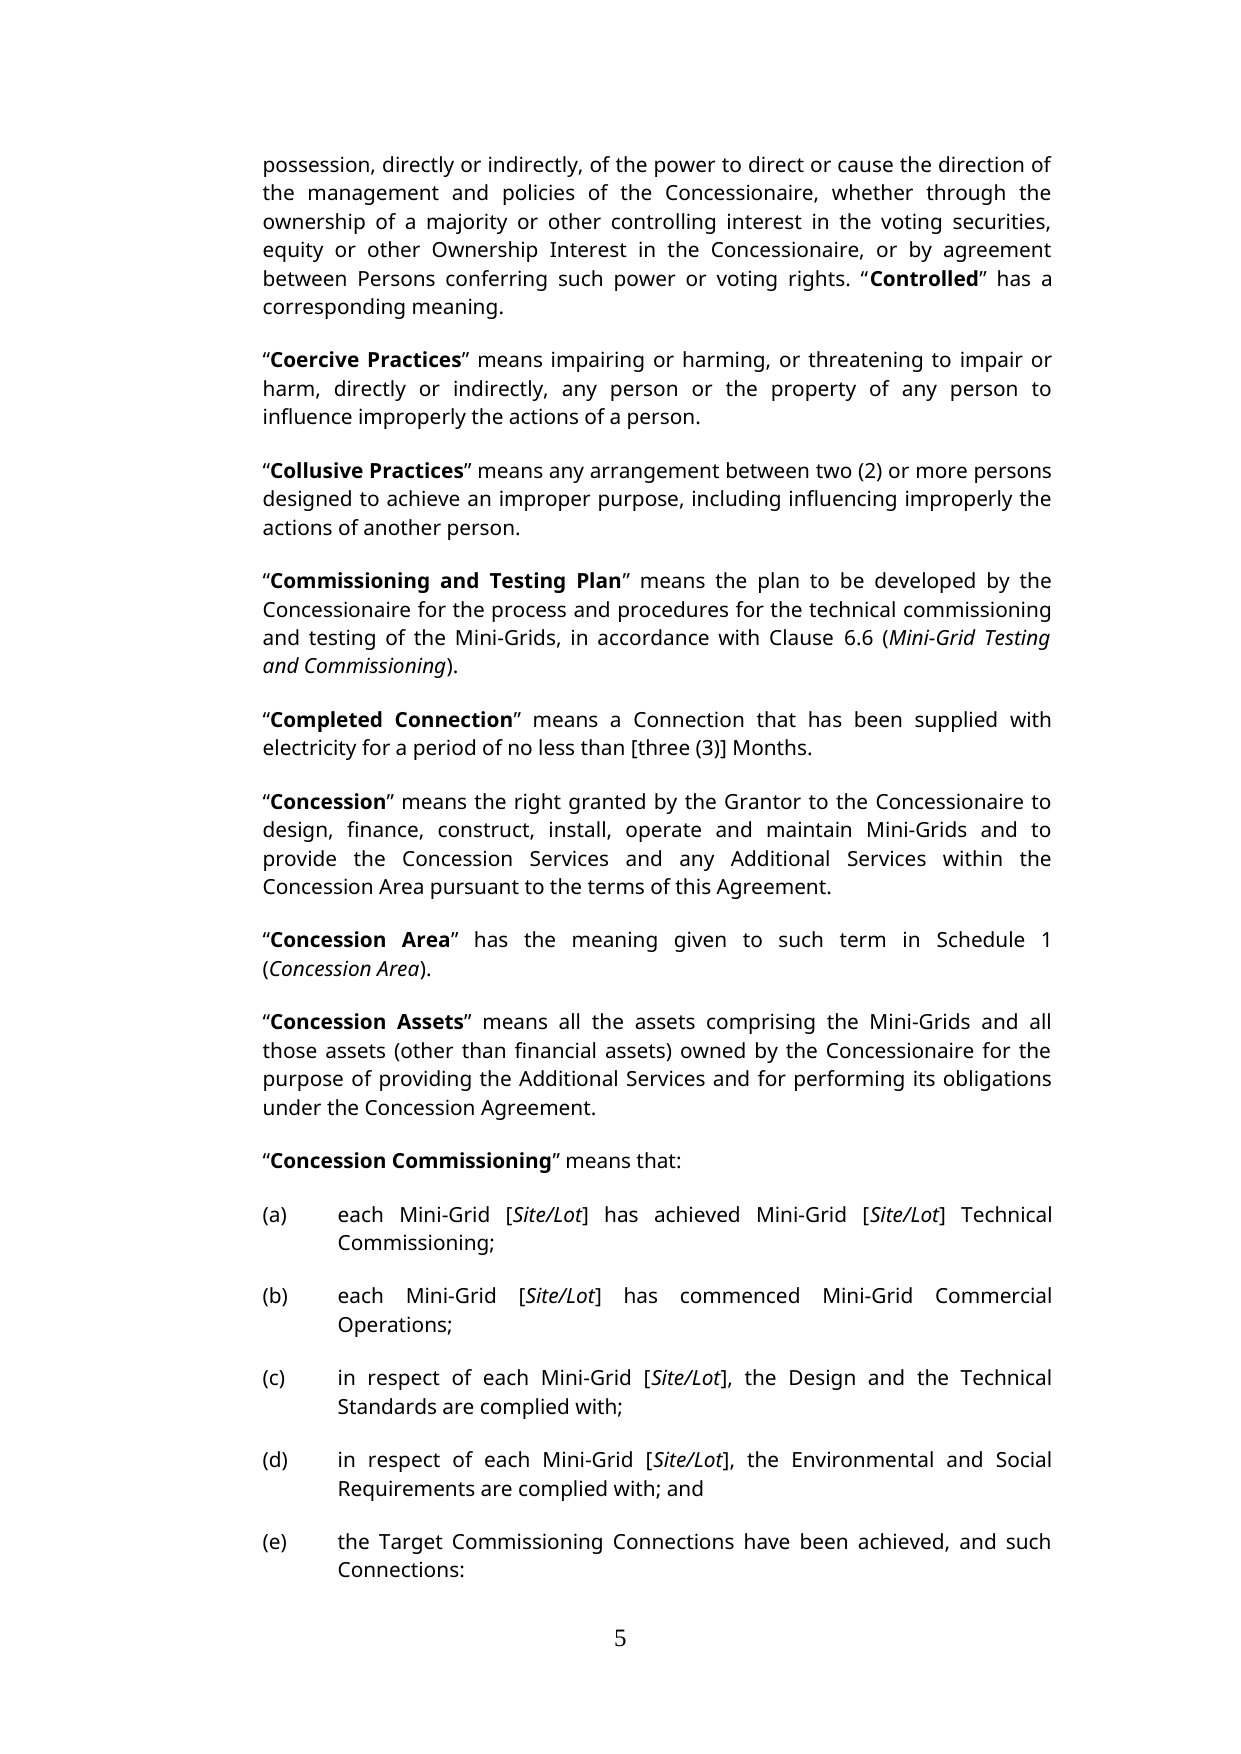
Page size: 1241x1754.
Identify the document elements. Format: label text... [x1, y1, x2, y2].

text “Coercive Practices” means impairing or harming, or threatening to impair or harm, directly or indirectly, any person or the property of any person to influence improperly the actions of a person. [262, 346, 1053, 431]
text the Target Commissioning Connections have been achieved, and such Connections: [262, 1527, 1053, 1584]
text each Mini-Grid [Site/Lot] has achieved Mini-Grid [Site/Lot] Technical Commissioning; [262, 1200, 1053, 1257]
text in respect of each Mini-Grid [Site/Lot], the Environmental and Social Requirements are complied with; and [262, 1445, 1053, 1502]
text “Concession Assets” means all the assets comprising the Mini-Grids and all those assets (other than financial assets) owned by the Concessionaire for the purpose of providing the Additional Services and for performing its obligations under the Concession Agreement. [262, 1007, 1053, 1121]
text “Concession Area” has the meaning given to such term in Schedule 1 (Concession Area). [262, 926, 1053, 982]
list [262, 150, 1053, 321]
text “Concession” means the right granted by the Grantor to the Concessionaire to design, finance, construct, install, operate and maintain Mini-Grids and to provide the Concession Services and any Additional Services within the Concession Area pursuant to the terms of this Agreement. [262, 787, 1053, 901]
text each Mini-Grid [Site/Lot] has commenced Mini-Grid Commercial Operations; [262, 1282, 1053, 1338]
text “Concession Commissioning” means that: [262, 1146, 1053, 1175]
text “Completed Connection” means a Connection that has been supplied with electricity for a period of no less than [three (3)] Months. [262, 705, 1053, 762]
text “Collusive Practices” means any arrangement between two (2) or more persons designed to achieve an improper purpose, including influencing improperly the actions of another person. [262, 456, 1053, 541]
text in respect of each Mini-Grid [Site/Lot], the Design and the Technical Standards are complied with; [262, 1363, 1053, 1420]
text “Commissioning and Testing Plan” means the plan to be developed by the Concessionaire for the process and procedures for the technical commissioning and testing of the Mini-Grids, in accordance with Clause 6.6 (Mini-Grid Testing and Commissioning). [262, 566, 1053, 680]
